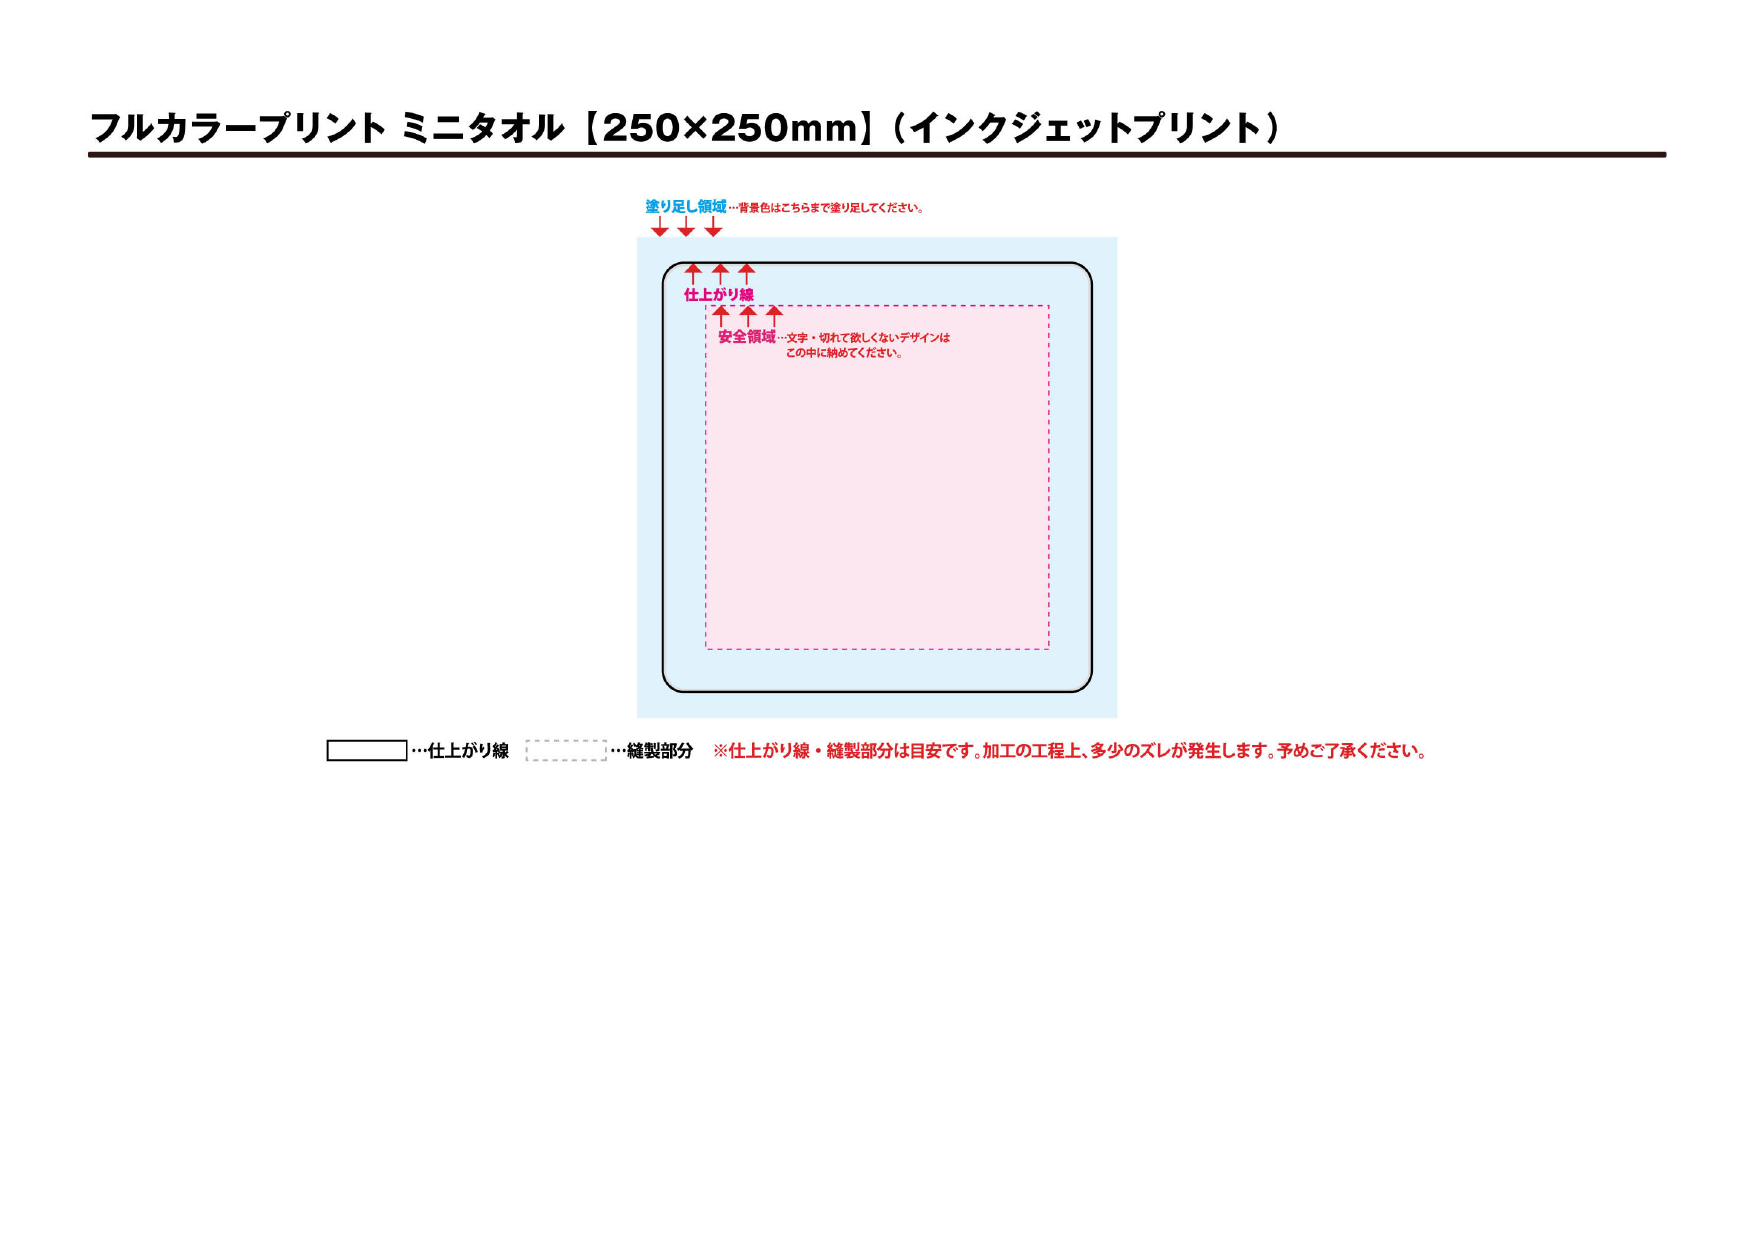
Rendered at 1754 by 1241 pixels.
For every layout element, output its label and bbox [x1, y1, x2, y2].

picture [75, 76, 1679, 878]
